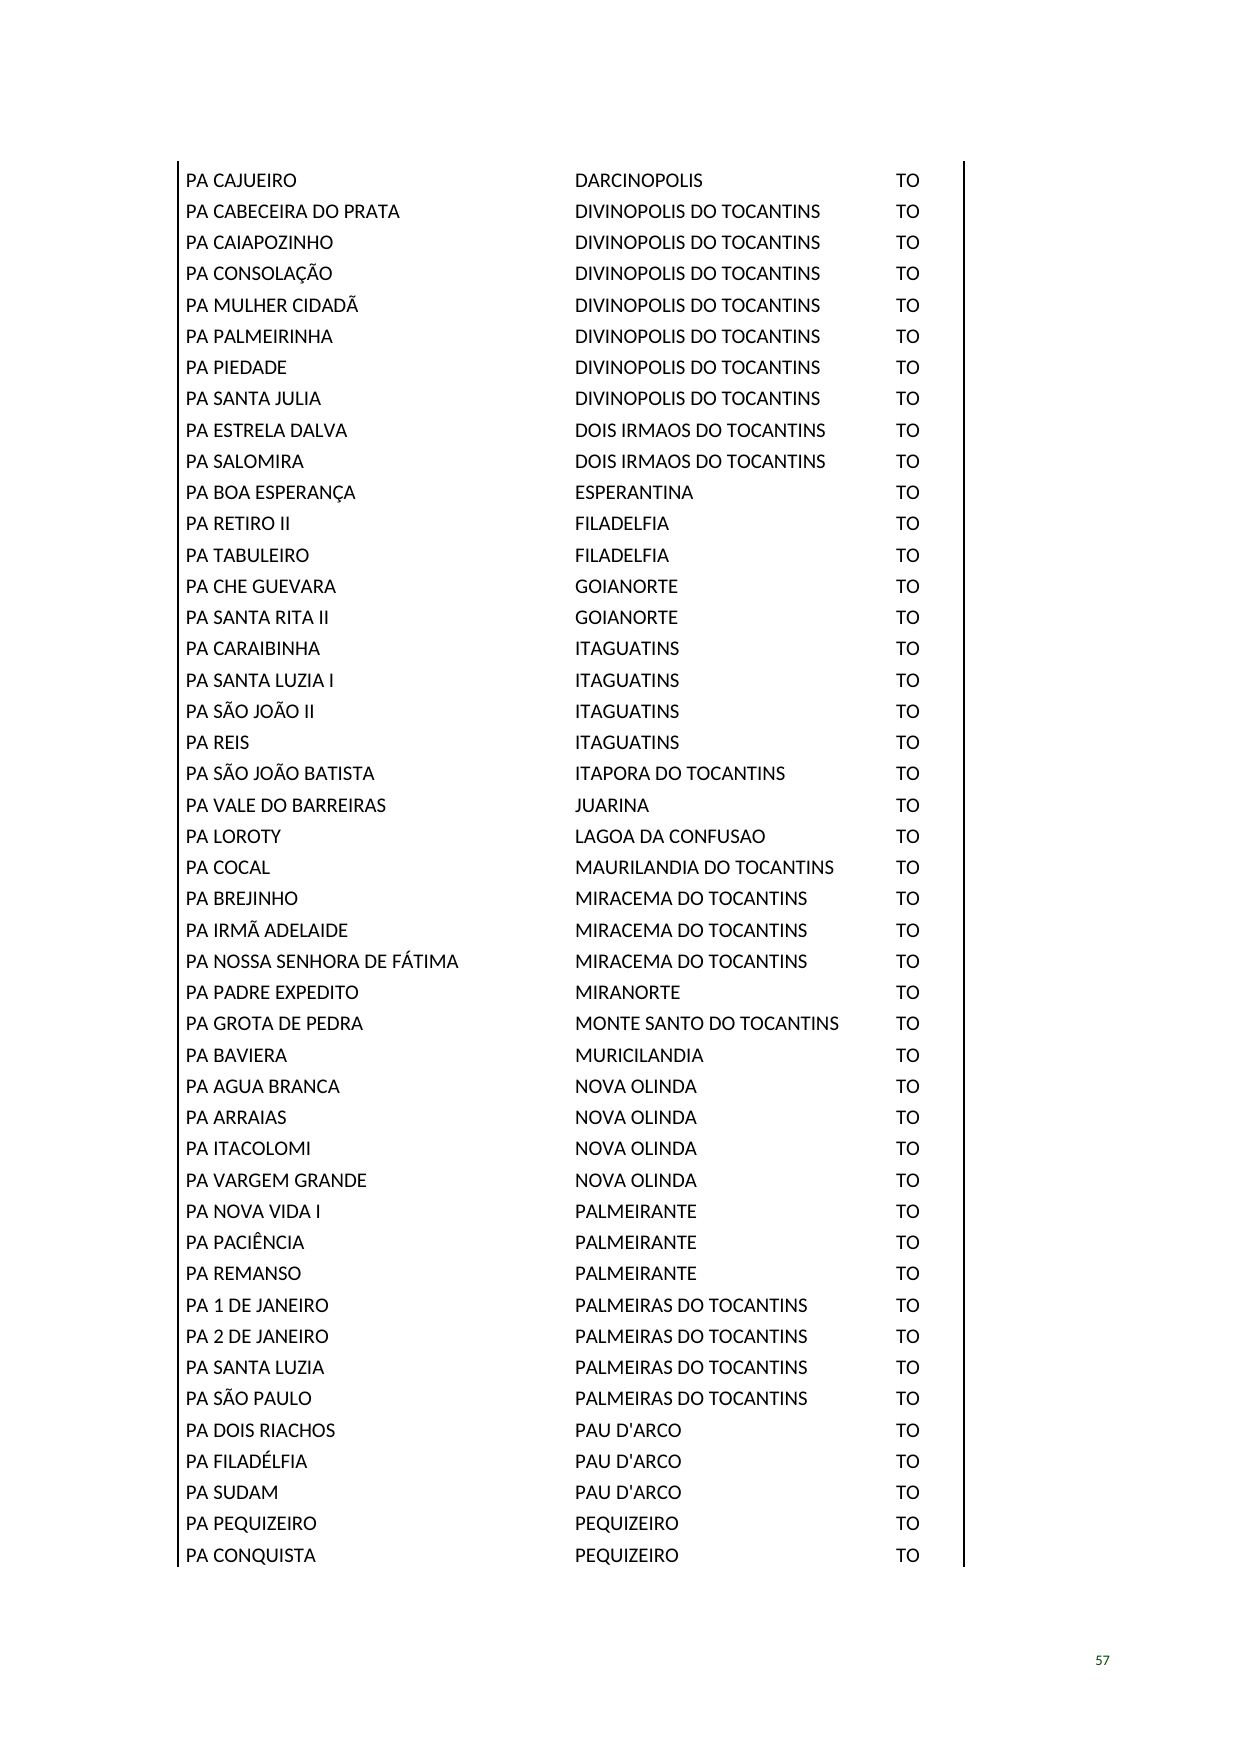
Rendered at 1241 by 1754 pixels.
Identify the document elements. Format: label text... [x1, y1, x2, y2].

table_cell TO [889, 755, 963, 786]
table_cell DARCINOPOLIS [568, 161, 888, 192]
table_cell GOIANORTE [568, 599, 888, 630]
table_cell TO [889, 505, 963, 536]
table_cell TO [889, 880, 963, 911]
table_cell GOIANORTE [568, 567, 888, 598]
table_cell NOVA OLINDA [568, 1130, 888, 1161]
table_cell TO [889, 192, 963, 223]
table_cell PA SÃO JOÃO II [179, 692, 568, 723]
table_cell PA ITACOLOMI [179, 1130, 568, 1161]
table_cell PA 1 DE JANEIRO [179, 1286, 568, 1317]
table_cell TO [889, 1286, 963, 1317]
table_cell PA CAIAPOZINHO [179, 224, 568, 255]
table_cell MAURILANDIA DO TOCANTINS [568, 849, 888, 880]
table_cell PAU D'ARCO [568, 1474, 888, 1505]
table_cell PA CARAIBINHA [179, 630, 568, 661]
table_cell PA BAVIERA [179, 1036, 568, 1067]
table_cell DIVINOPOLIS DO TOCANTINS [568, 224, 888, 255]
table_cell DIVINOPOLIS DO TOCANTINS [568, 255, 888, 286]
table_cell PA FILADÉLFIA [179, 1442, 568, 1473]
table_cell DIVINOPOLIS DO TOCANTINS [568, 192, 888, 223]
table_cell PA GROTA DE PEDRA [179, 1005, 568, 1036]
table_cell TO [889, 1255, 963, 1286]
table_cell TO [889, 1067, 963, 1098]
table_cell TO [889, 255, 963, 286]
table_cell PA REIS [179, 724, 568, 755]
table_cell PA CONSOLAÇÃO [179, 255, 568, 286]
table_cell DIVINOPOLIS DO TOCANTINS [568, 317, 888, 348]
table_cell FILADELFIA [568, 536, 888, 567]
table_cell PA PADRE EXPEDITO [179, 974, 568, 1005]
table_cell TO [889, 599, 963, 630]
table_cell TO [889, 224, 963, 255]
table_cell NOVA OLINDA [568, 1099, 888, 1130]
table_cell DIVINOPOLIS DO TOCANTINS [568, 380, 888, 411]
table_cell PA BREJINHO [179, 880, 568, 911]
table_cell NOVA OLINDA [568, 1161, 888, 1192]
table_cell PA SUDAM [179, 1474, 568, 1505]
table_cell NOVA OLINDA [568, 1067, 888, 1098]
table_cell ITAGUATINS [568, 724, 888, 755]
table_cell PA SANTA RITA II [179, 599, 568, 630]
table_cell PALMEIRANTE [568, 1192, 888, 1223]
table_cell PA SANTA JULIA [179, 380, 568, 411]
table_cell PA TABULEIRO [179, 536, 568, 567]
table_cell TO [889, 536, 963, 567]
table_cell PA SÃO JOÃO BATISTA [179, 755, 568, 786]
table_cell TO [889, 567, 963, 598]
table_cell TO [889, 1349, 963, 1380]
table_cell DOIS IRMAOS DO TOCANTINS [568, 411, 888, 442]
table_cell PAU D'ARCO [568, 1442, 888, 1473]
table_cell PEQUIZEIRO [568, 1536, 888, 1567]
table_cell MIRACEMA DO TOCANTINS [568, 942, 888, 973]
table_cell PA PACIÊNCIA [179, 1224, 568, 1255]
table_cell TO [889, 1192, 963, 1223]
table_cell PAU D'ARCO [568, 1411, 888, 1442]
table_cell TO [889, 1224, 963, 1255]
table_cell TO [889, 1474, 963, 1505]
table_cell PA SANTA LUZIA [179, 1349, 568, 1380]
table_cell TO [889, 786, 963, 817]
table_cell TO [889, 380, 963, 411]
table_cell MIRACEMA DO TOCANTINS [568, 911, 888, 942]
table_cell PA REMANSO [179, 1255, 568, 1286]
table_cell PA PALMEIRINHA [179, 317, 568, 348]
table_cell PA CHE GUEVARA [179, 567, 568, 598]
table_cell TO [889, 1442, 963, 1473]
table_cell ITAPORA DO TOCANTINS [568, 755, 888, 786]
table_cell PA ESTRELA DALVA [179, 411, 568, 442]
table_cell TO [889, 349, 963, 380]
table_cell DIVINOPOLIS DO TOCANTINS [568, 349, 888, 380]
table_cell ESPERANTINA [568, 474, 888, 505]
table_cell PALMEIRANTE [568, 1224, 888, 1255]
table_cell TO [889, 974, 963, 1005]
table_cell PALMEIRAS DO TOCANTINS [568, 1380, 888, 1411]
table_cell PA PIEDADE [179, 349, 568, 380]
table_cell JUARINA [568, 786, 888, 817]
table_cell PALMEIRAS DO TOCANTINS [568, 1349, 888, 1380]
table_cell TO [889, 286, 963, 317]
table_cell PA BOA ESPERANÇA [179, 474, 568, 505]
table_cell PA SANTA LUZIA I [179, 661, 568, 692]
table_cell PA DOIS RIACHOS [179, 1411, 568, 1442]
table_cell PA CABECEIRA DO PRATA [179, 192, 568, 223]
table_cell TO [889, 1099, 963, 1130]
table_cell TO [889, 1317, 963, 1348]
table_cell ITAGUATINS [568, 630, 888, 661]
table_cell TO [889, 317, 963, 348]
table_cell MIRACEMA DO TOCANTINS [568, 880, 888, 911]
table_cell TO [889, 817, 963, 848]
table_cell PALMEIRANTE [568, 1255, 888, 1286]
table_cell PA IRMÃ ADELAIDE [179, 911, 568, 942]
table_cell PA VALE DO BARREIRAS [179, 786, 568, 817]
table_cell PA 2 DE JANEIRO [179, 1317, 568, 1348]
table_cell TO [889, 1130, 963, 1161]
table_cell PA MULHER CIDADÃ [179, 286, 568, 317]
table_cell ITAGUATINS [568, 661, 888, 692]
table_cell MONTE SANTO DO TOCANTINS [568, 1005, 888, 1036]
table_cell PEQUIZEIRO [568, 1505, 888, 1536]
table_cell PA NOVA VIDA I [179, 1192, 568, 1223]
table_cell LAGOA DA CONFUSAO [568, 817, 888, 848]
table_cell PA AGUA BRANCA [179, 1067, 568, 1098]
table_cell TO [889, 1036, 963, 1067]
table_cell PA CONQUISTA [179, 1536, 568, 1567]
table_cell TO [889, 161, 963, 192]
table_cell TO [889, 1005, 963, 1036]
table_cell PA CAJUEIRO [179, 161, 568, 192]
table_cell TO [889, 1380, 963, 1411]
table_cell FILADELFIA [568, 505, 888, 536]
table_cell TO [889, 1536, 963, 1567]
table_cell TO [889, 1411, 963, 1442]
table_cell TO [889, 724, 963, 755]
table_cell TO [889, 442, 963, 473]
table_cell PALMEIRAS DO TOCANTINS [568, 1286, 888, 1317]
table_cell DIVINOPOLIS DO TOCANTINS [568, 286, 888, 317]
table_cell TO [889, 942, 963, 973]
table_cell TO [889, 1505, 963, 1536]
table_cell PA COCAL [179, 849, 568, 880]
table_cell TO [889, 692, 963, 723]
table_cell PA PEQUIZEIRO [179, 1505, 568, 1536]
table_cell PA NOSSA SENHORA DE FÁTIMA [179, 942, 568, 973]
table_cell TO [889, 411, 963, 442]
table_cell PA LOROTY [179, 817, 568, 848]
table_cell TO [889, 474, 963, 505]
table_cell PALMEIRAS DO TOCANTINS [568, 1317, 888, 1348]
table_cell MIRANORTE [568, 974, 888, 1005]
table_cell DOIS IRMAOS DO TOCANTINS [568, 442, 888, 473]
table_cell TO [889, 630, 963, 661]
table_cell MURICILANDIA [568, 1036, 888, 1067]
table_cell PA SALOMIRA [179, 442, 568, 473]
table_cell PA VARGEM GRANDE [179, 1161, 568, 1192]
table_cell TO [889, 661, 963, 692]
table_cell ITAGUATINS [568, 692, 888, 723]
table_cell TO [889, 911, 963, 942]
table_cell PA RETIRO II [179, 505, 568, 536]
table_cell TO [889, 849, 963, 880]
table_cell PA SÃO PAULO [179, 1380, 568, 1411]
table_cell PA ARRAIAS [179, 1099, 568, 1130]
table_cell TO [889, 1161, 963, 1192]
